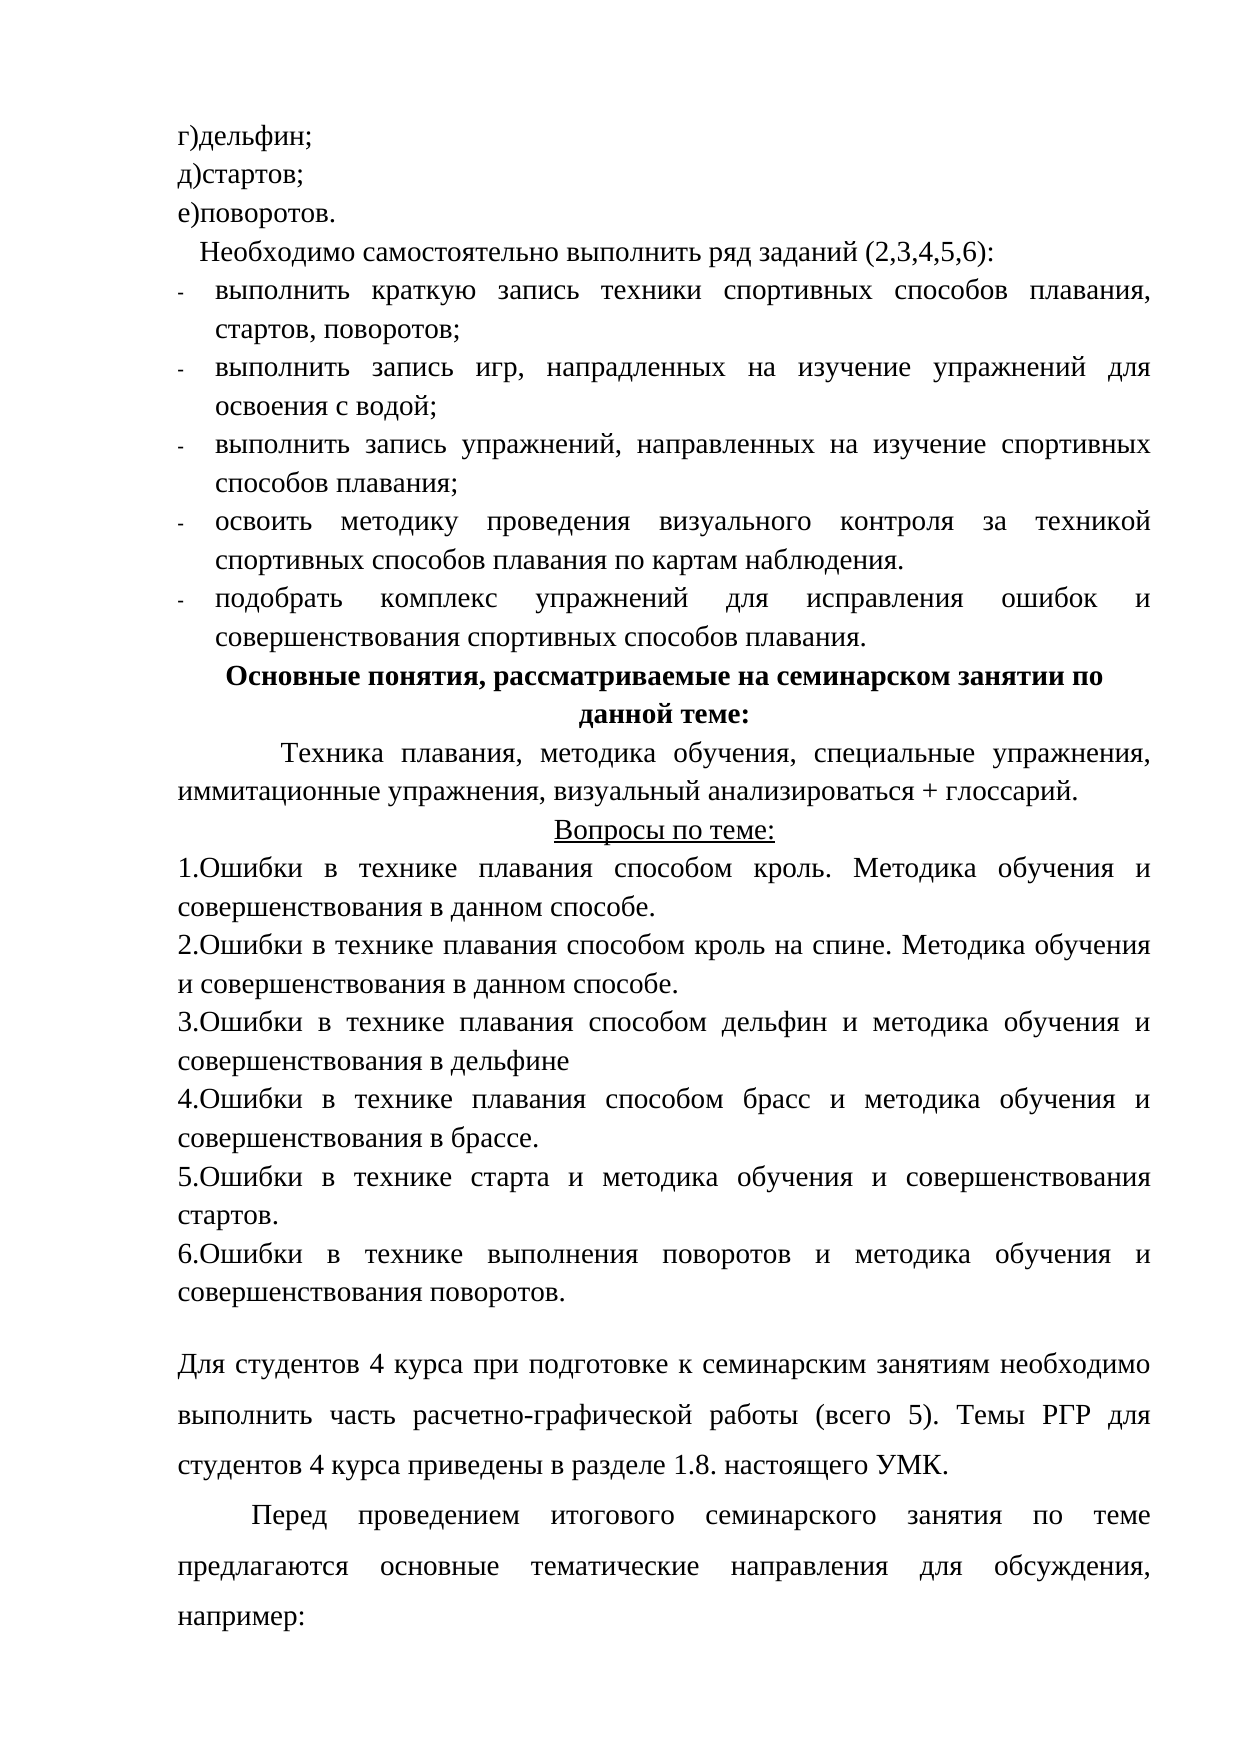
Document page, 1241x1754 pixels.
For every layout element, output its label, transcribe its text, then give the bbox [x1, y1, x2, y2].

text 4.Ошибки в технике плавания способом брасс и методика обучения и совершенствования в брассе. [177, 1082, 1152, 1154]
text г)дельфин; [177, 118, 1152, 152]
text 3.Ошибки в технике плавания способом дельфин и методика обучения и совершенствования в дельфине [177, 1004, 1152, 1077]
list освоить методику проведения визуального контроля за техникой спортивных способов плавания по картам наблюдения. [177, 503, 1152, 576]
text Вопросы по теме: [177, 812, 1152, 845]
text Для студентов 4 курса при подготовке к семинарским занятиям необходимо выполнить часть расчетно-графической работы (всего 5). Темы РГР для студентов 4 курса приведены в разделе 1.8. настоящего УМК. [177, 1346, 1152, 1481]
list подобрать комплекс упражнений для исправления ошибок и совершенствования спортивных способов плавания. [177, 581, 1152, 653]
text Необходимо самостоятельно выполнить ряд заданий (2,3,4,5,6): [177, 234, 1152, 267]
list выполнить запись упражнений, направленных на изучение спортивных способов плавания; [177, 426, 1152, 498]
text 1.Ошибки в технике плавания способом кроль. Методика обучения и совершенствования в данном способе. [177, 850, 1152, 922]
text е)поворотов. [177, 195, 1152, 229]
text Техника плавания, методика обучения, специальные упражнения, иммитационные упражнения, визуальный анализироваться + глоссарий. [177, 735, 1152, 807]
text 6.Ошибки в технике выполнения поворотов и методика обучения и совершенствования поворотов. [177, 1236, 1152, 1308]
text 2.Ошибки в технике плавания способом кроль на спине. Методика обучения и совершенствования в данном способе. [177, 927, 1152, 999]
list выполнить краткую запись техники спортивных способов плавания, стартов, поворотов; [177, 272, 1152, 344]
text Перед проведением итогового семинарского занятия по теме предлагаются основные тематические направления для обсуждения, например: [177, 1497, 1152, 1632]
list выполнить запись игр, напрадленных на изучение упражнений для освоения с водой; [177, 349, 1152, 421]
text Основные понятия, рассматриваемые на семинарском занятии по данной теме: [177, 658, 1152, 730]
text д)стартов; [177, 157, 1152, 190]
text 5.Ошибки в технике старта и методика обучения и совершенствования стартов. [177, 1159, 1152, 1231]
